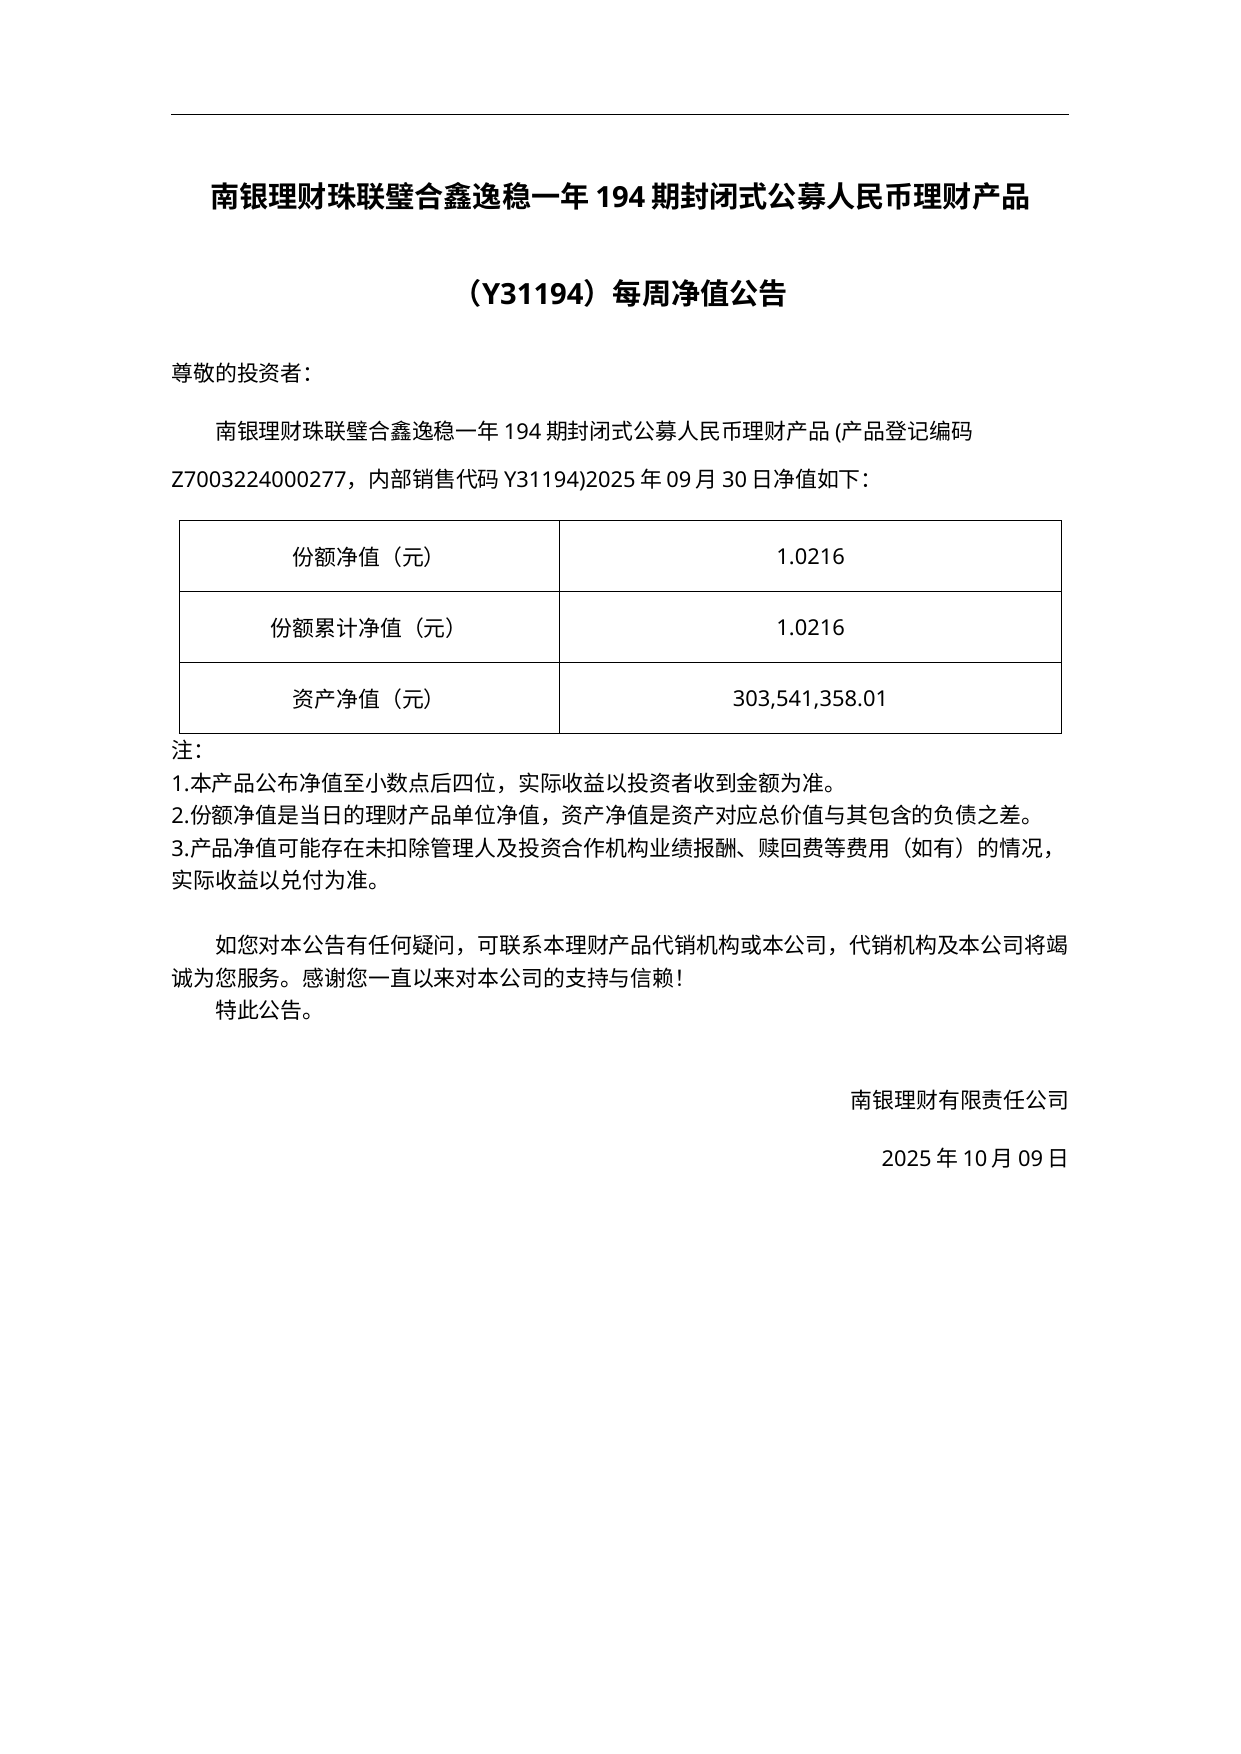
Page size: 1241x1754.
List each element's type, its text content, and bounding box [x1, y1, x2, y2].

table_header 份额净值（元） [180, 521, 559, 591]
text 特此公告。 [171, 993, 1069, 1025]
table_cell 1.0216 [560, 592, 1061, 662]
text 2025年10月09日 [171, 1140, 1069, 1173]
text 南银理财珠联璧合鑫逸稳一年194期封闭式公募人民币理财产品（Y31194）每周净值公告 [171, 162, 1069, 324]
text 3.产品净值可能存在未扣除管理人及投资合作机构业绩报酬、赎回费等费用（如有）的情况，实际收益以兑付为准。 [171, 830, 1069, 895]
table_cell 份额累计净值（元） [180, 592, 559, 662]
text 南银理财有限责任公司 [171, 1082, 1069, 1115]
text 如您对本公告有任何疑问，可联系本理财产品代销机构或本公司，代销机构及本公司将竭诚为您服务。感谢您一直以来对本公司的支持与信赖！ [171, 928, 1069, 993]
table_header 1.0216 [560, 521, 1061, 591]
text 1.本产品公布净值至小数点后四位，实际收益以投资者收到金额为准。 [171, 765, 1069, 798]
text 南银理财珠联璧合鑫逸稳一年194期封闭式公募人民币理财产品 (产品登记编码Z7003224000277，内部销售代码Y31194)2025年09月30日净值如下： [171, 413, 1069, 494]
text 尊敬的投资者： [171, 355, 1069, 388]
text 注： [171, 733, 1069, 765]
table_cell 303,541,358.01 [560, 663, 1061, 733]
table_cell 资产净值（元） [180, 663, 559, 733]
text 2.份额净值是当日的理财产品单位净值，资产净值是资产对应总价值与其包含的负债之差。 [171, 798, 1069, 830]
